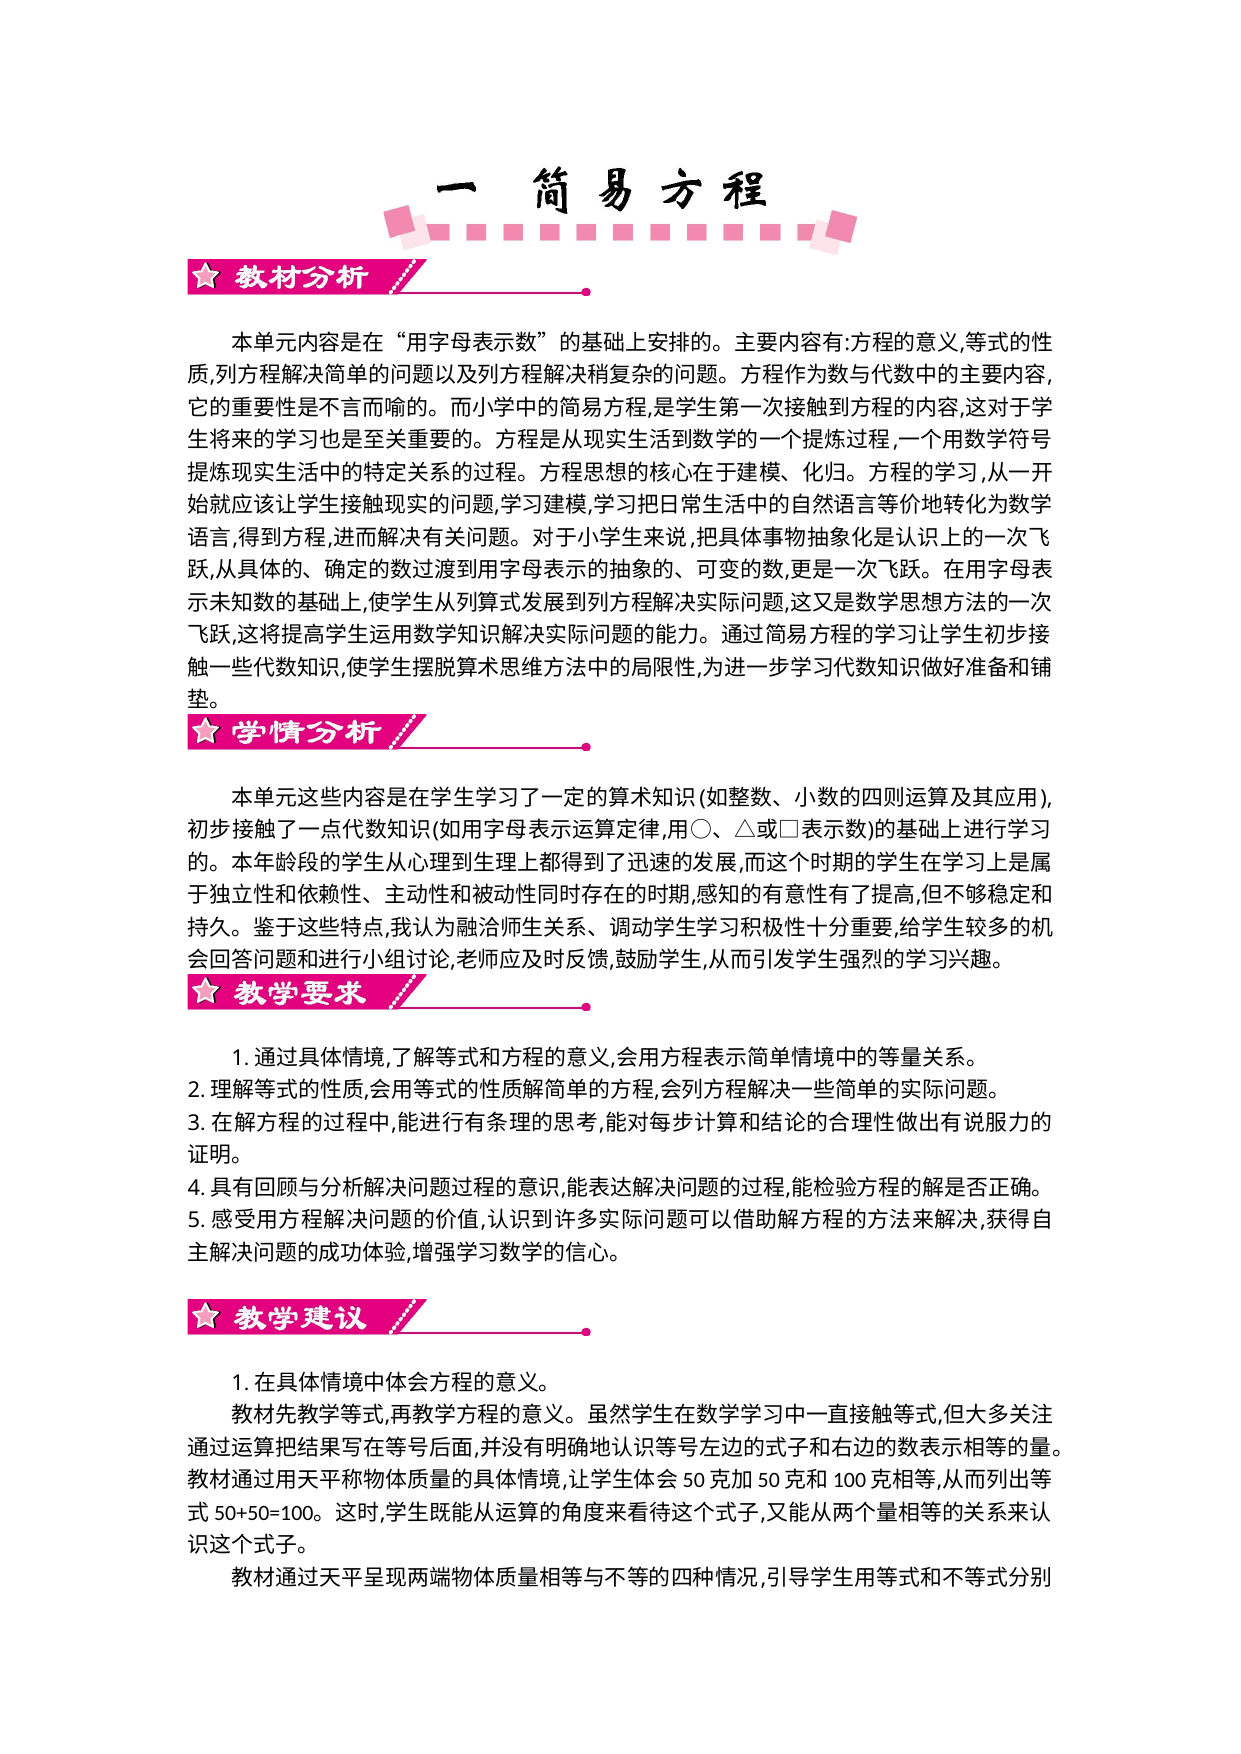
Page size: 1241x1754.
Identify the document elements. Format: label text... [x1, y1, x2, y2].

picture [187, 259, 591, 296]
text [187, 1559, 1053, 1592]
text 1. 在具体情境中体会方程的意义。 [187, 1364, 1053, 1397]
text 本单元内容是在“用字母表示数”的基础上安排的。主要内容有:方程的意义,等式的性质,列方程解决简单的问题以及列方程解决稍复杂的问题。方程作为数与代数中的主要内容,它的重要性是不言而喻的。而小学中的简易方程,是学生第一次接触到方程的内容,这对于学生将来的学习也是至关重要的。方程是从现实生活到数学的一个提炼过程,一个用数学符号提炼现实生活中的特定关系的过程。方程思想的核心在于建模、化归。方程的学习,从一开始就应该让学生接触现实的问题,学习建模,学习把日常生活中的自然语言等价地转化为数学语言,得到方程,进而解决有关问题。对于小学生来说,把具体事物抽象化是认识上的一次飞跃,从具体的、确定的数过渡到用字母表示的抽象的、可变的数,更是一次飞跃。在用字母表示未知数的基础上,使学生从列算式发展到列方程解决实际问题,这又是数学思想方法的一次飞跃,这将提高学生运用数学知识解决实际问题的能力。通过简易方程的学习让学生初步接触一些代数知识,使学生摆脱算术思维方法中的局限性,为进一步学习代数知识做好准备和铺垫。 [187, 324, 1053, 714]
picture [383, 162, 857, 255]
picture [187, 974, 591, 1011]
text 教材先教学等式,再教学方程的意义。虽然学生在数学学习中一直接触等式,但大多关注通过运算把结果写在等号后面,并没有明确地认识等号左边的式子和右边的数表示相等的量。教材通过用天平称物体质量的具体情境,让学生体会50克加50克和100克相等,从而列出等式50+50=100。这时,学生既能从运算的角度来看待这个式子,又能从两个量相等的关系来认识这个式子。 [187, 1397, 1053, 1559]
text 本单元这些内容是在学生学习了一定的算术知识(如整数、小数的四则运算及其应用),初步接触了一点代数知识(如用字母表示运算定律,用○、△或□表示数)的基础上进行学习的。本年龄段的学生从心理到生理上都得到了迅速的发展,而这个时期的学生在学习上是属于独立性和依赖性、主动性和被动性同时存在的时期,感知的有意性有了提高,但不够稳定和持久。鉴于这些特点,我认为融洽师生关系、调动学生学习积极性十分重要,给学生较多的机会回答问题和进行小组讨论,老师应及时反馈,鼓励学生,从而引发学生强烈的学习兴趣。 [187, 779, 1053, 974]
text 1. 通过具体情境,了解等式和方程的意义,会用方程表示简单情境中的等量关系。 2. 理解等式的性质,会用等式的性质解简单的方程,会列方程解决一些简单的实际问题。 3. 在解方程的过程中,能进行有条理的思考,能对每步计算和结论的合理性做出有说服力的证明。 4. 具有回顾与分析解决问题过程的意识,能表达解决问题的过程,能检验方程的解是否正确。 5. 感受用方程解决问题的价值,认识到许多实际问题可以借助解方程的方法来解决,获得自主解决问题的成功体验,增强学习数学的信心。 [187, 974, 1053, 1267]
picture [187, 714, 591, 751]
picture [187, 1299, 591, 1336]
